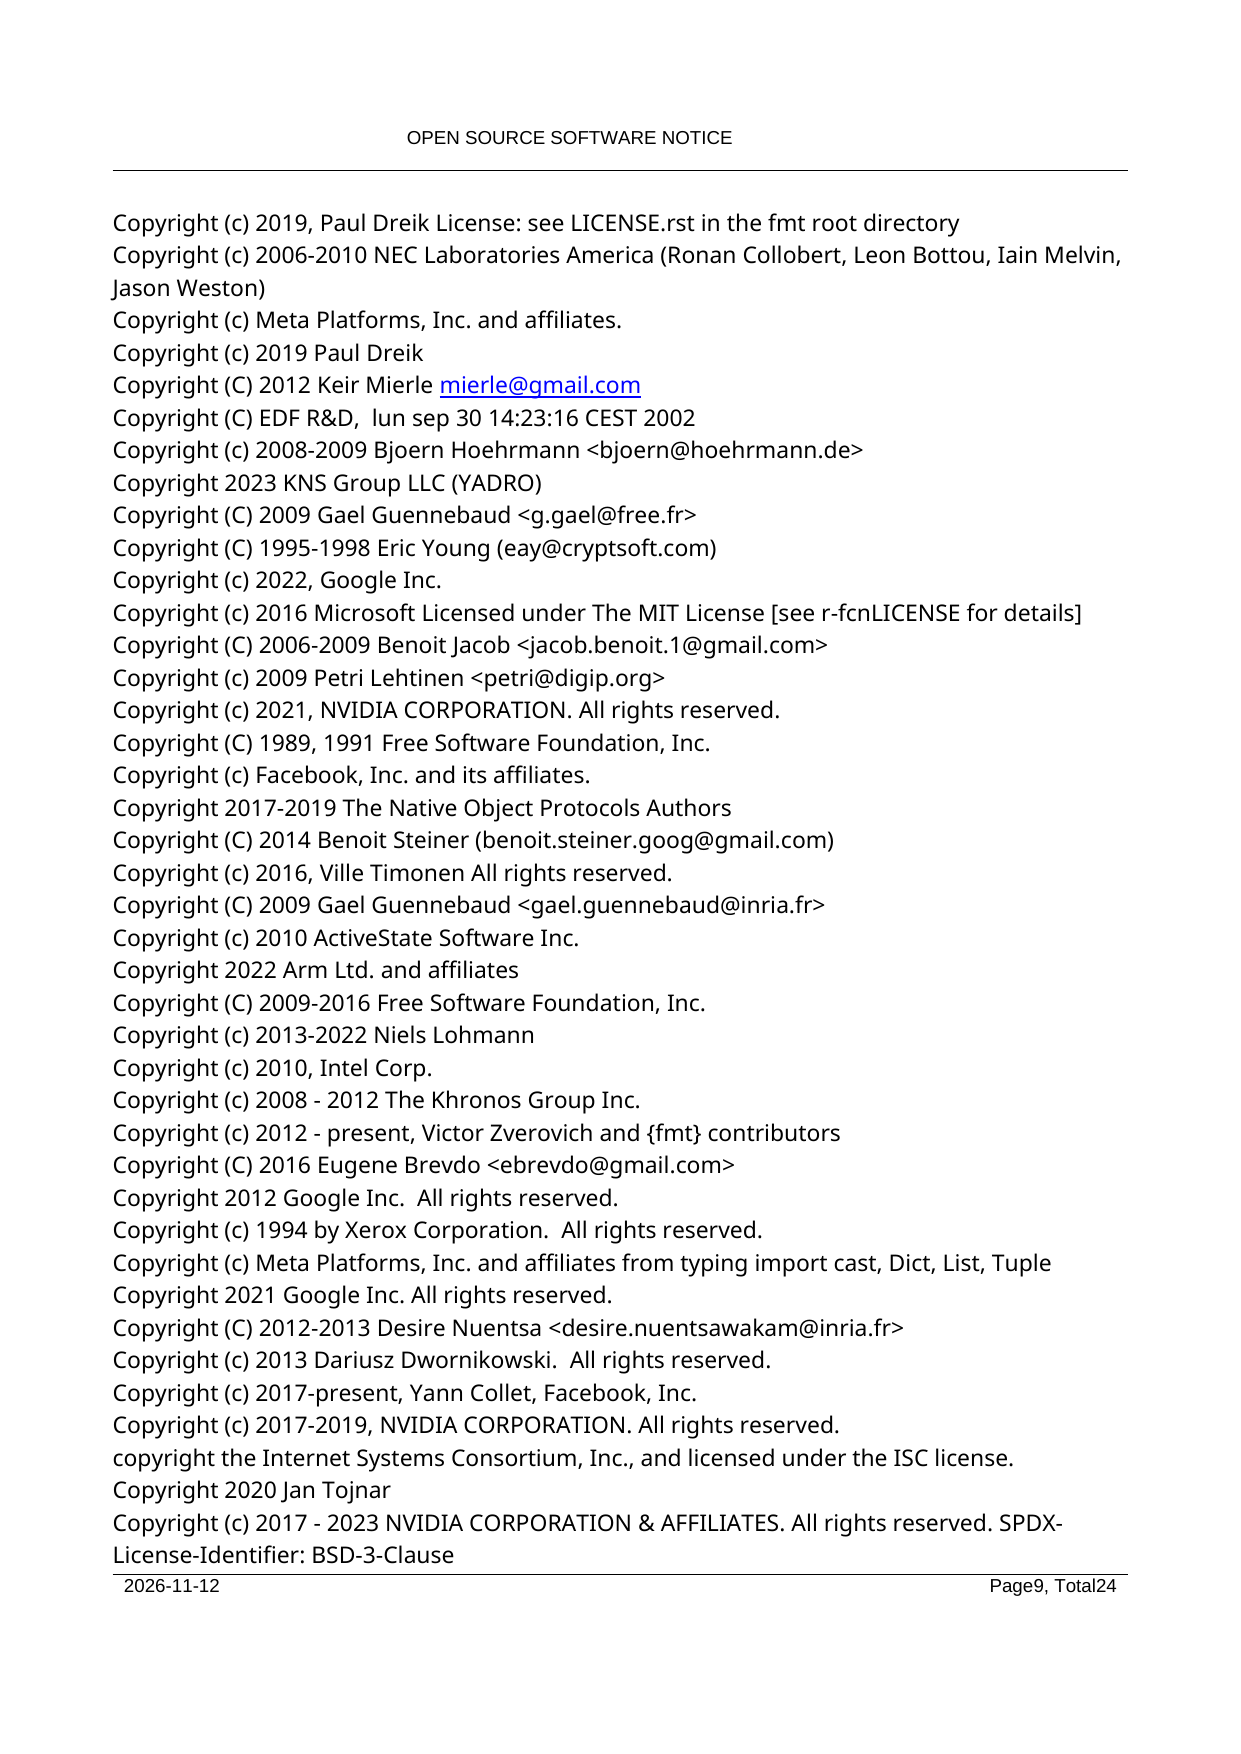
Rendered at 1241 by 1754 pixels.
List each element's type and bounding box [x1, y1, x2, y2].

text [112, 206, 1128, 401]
text [112, 401, 1128, 1571]
